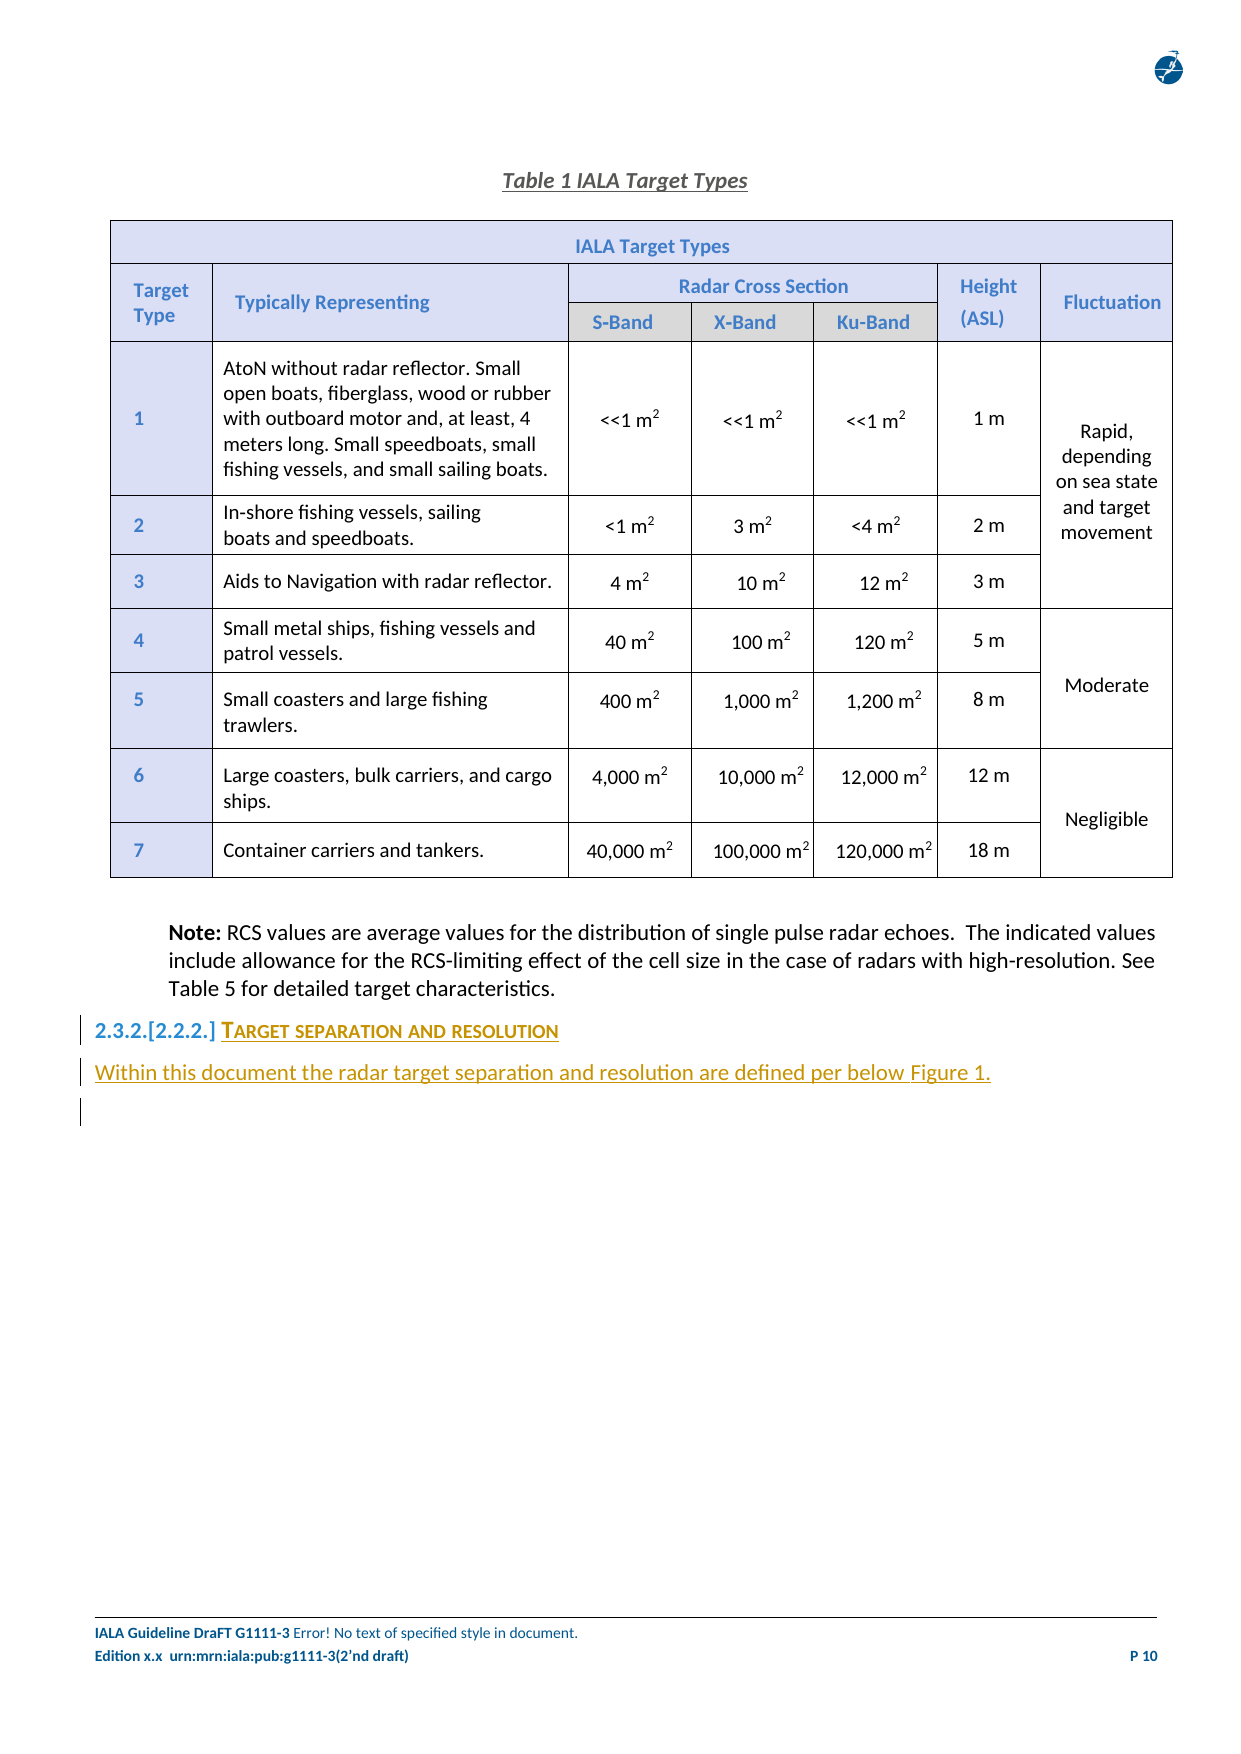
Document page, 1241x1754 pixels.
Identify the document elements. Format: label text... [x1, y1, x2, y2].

table_cell 4 m2 [569, 555, 691, 608]
table_cell Negligible [1041, 749, 1172, 877]
table_cell Ku-Band [814, 303, 937, 341]
table_cell Rapid, depending on sea state and target movement [1041, 342, 1172, 608]
table_cell <1 m2 [569, 496, 691, 554]
table_cell 18 m [938, 823, 1040, 877]
table_cell Height (ASL) [938, 264, 1040, 341]
table_cell S‐Band [569, 303, 691, 341]
table_cell <4 m2 [814, 496, 937, 554]
table_cell 2 [111, 496, 212, 554]
table_cell 120 m2 [814, 609, 937, 672]
table_cell Container carriers and tankers. [213, 823, 568, 877]
table_cell 400 m2 [569, 673, 691, 748]
table_cell 40 m2 [569, 609, 691, 672]
table_cell 5 [111, 673, 212, 748]
table_cell Moderate [1041, 609, 1172, 748]
table_cell 4 [111, 609, 212, 672]
table_cell 1,200 m2 [814, 673, 937, 748]
table_cell 5 m [938, 609, 1040, 672]
text Table 1 IALA Target Types [94, 167, 1157, 195]
table_cell Typically Representing [213, 264, 568, 341]
table_cell 10 m2 [692, 555, 813, 608]
picture [1123, 0, 1241, 119]
text Note: RCS values are average values for the distribution of single pulse radar echoes. The indicated values include allowance for the RCS-limiting effect of the cell size in the case of radars with high-resolution. See Table 5 for detailed target characteristics. [168, 918, 1157, 1002]
table_cell Radar Cross Section [569, 264, 937, 302]
table_cell 10,000 m2 [692, 749, 813, 822]
table_cell 3 [111, 555, 212, 608]
table_cell Target Type [111, 264, 212, 341]
table_cell X‐Band [692, 303, 813, 341]
table_cell 3 m [938, 555, 1040, 608]
table_cell 40,000 m2 [569, 823, 691, 877]
table_cell AtoN without radar reflector. Small open boats, fiberglass, wood or rubber with outboard motor and, at least, 4 meters long. Small speedboats, small fishing vessels, and small sailing boats. [213, 342, 568, 495]
table_cell <<1 m2 [569, 342, 691, 495]
table_cell 12 m [938, 749, 1040, 822]
table_cell 100 m2 [692, 609, 813, 672]
table_cell 120,000 m2 [814, 823, 937, 877]
table_cell Aids to Navigation with radar reflector. [213, 555, 568, 608]
table_cell 1 [111, 342, 212, 495]
table_cell 1,000 m2 [692, 673, 813, 748]
table_cell 7 [111, 823, 212, 877]
table_cell 1 m [938, 342, 1040, 495]
table_cell 6 [111, 749, 212, 822]
table_cell 3 m2 [692, 496, 813, 554]
table_cell 100,000 m2 [692, 823, 813, 877]
table_cell Small coasters and large fishing trawlers. [213, 673, 568, 748]
table_cell Large coasters, bulk carriers, and cargo ships. [213, 749, 568, 822]
table_cell Fluctuation [1041, 264, 1172, 341]
table_header IALA Target Types [111, 221, 1172, 263]
table_cell 8 m [938, 673, 1040, 748]
table_cell 2 m [938, 496, 1040, 554]
table_cell Small metal ships, fishing vessels and patrol vessels. [213, 609, 568, 672]
table_cell <<1 m2 [814, 342, 937, 495]
table_cell 12,000 m2 [814, 749, 937, 822]
table_cell 4,000 m2 [569, 749, 691, 822]
table_cell <<1 m2 [692, 342, 813, 495]
table_cell In‐shore fishing vessels, sailing boats and speedboats. [213, 496, 568, 554]
table_cell 12 m2 [814, 555, 937, 608]
